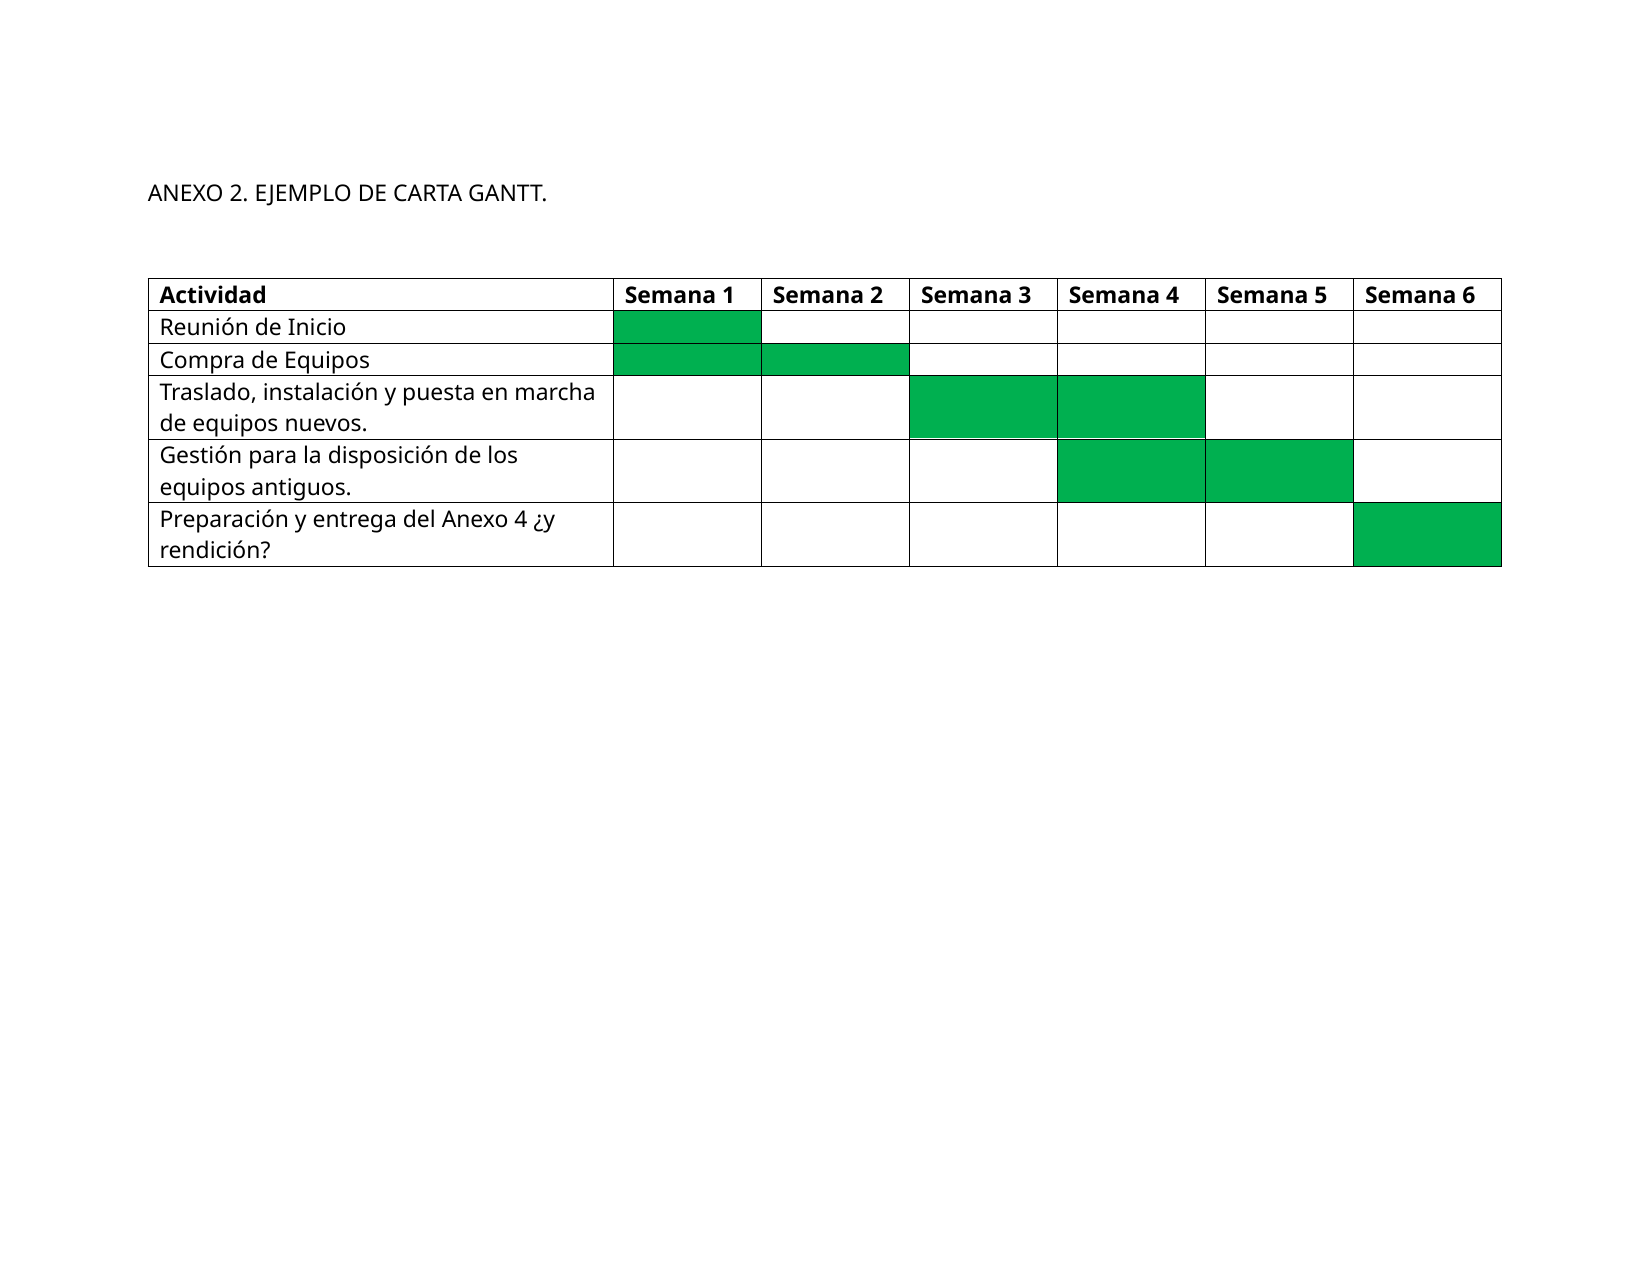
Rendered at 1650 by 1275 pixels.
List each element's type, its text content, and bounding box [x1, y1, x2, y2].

table_cell [1058, 311, 1205, 343]
table_header Semana 5 [1206, 279, 1353, 310]
table_cell [762, 503, 909, 566]
table_cell [1354, 311, 1501, 343]
table_cell [614, 311, 761, 343]
table_cell [1058, 344, 1205, 375]
table_cell [1206, 311, 1353, 343]
table_cell [1354, 503, 1501, 566]
table_cell [910, 503, 1057, 566]
table_cell [910, 344, 1057, 375]
table_header Semana 1 [614, 279, 761, 310]
table_cell [1058, 376, 1205, 438]
table_cell [614, 376, 761, 438]
text ANEXO 2. EJEMPLO DE CARTA GANTT. [148, 177, 1502, 208]
table_cell [1206, 376, 1353, 438]
table_cell [762, 311, 909, 343]
table_cell [910, 311, 1057, 343]
table_cell [1058, 440, 1205, 502]
table_cell Preparación y entrega del Anexo 4 ¿y rendición? [149, 503, 613, 566]
table_cell [1206, 344, 1353, 375]
table_cell [1354, 344, 1501, 375]
table_cell Compra de Equipos [149, 344, 613, 375]
table_cell [910, 440, 1057, 502]
table_cell [614, 440, 761, 502]
table_cell [910, 376, 1057, 438]
table_header Semana 6 [1354, 279, 1501, 310]
table_cell [762, 376, 909, 438]
table_header Actividad [149, 279, 613, 310]
table_cell [762, 440, 909, 502]
table_cell Gestión para la disposición de los equipos antiguos. [149, 440, 613, 502]
table_cell [762, 344, 909, 375]
table_cell [1354, 440, 1501, 502]
table_header Semana 4 [1058, 279, 1205, 310]
table_cell Traslado, instalación y puesta en marcha de equipos nuevos. [149, 376, 613, 438]
table_header Semana 2 [762, 279, 909, 310]
table_cell [1354, 376, 1501, 438]
table_cell [1058, 503, 1205, 566]
table_cell [1206, 503, 1353, 566]
table_cell [1206, 440, 1353, 502]
table_cell [614, 344, 761, 375]
table_header Semana 3 [910, 279, 1057, 310]
table_cell Reunión de Inicio [149, 311, 613, 343]
table_cell [614, 503, 761, 566]
